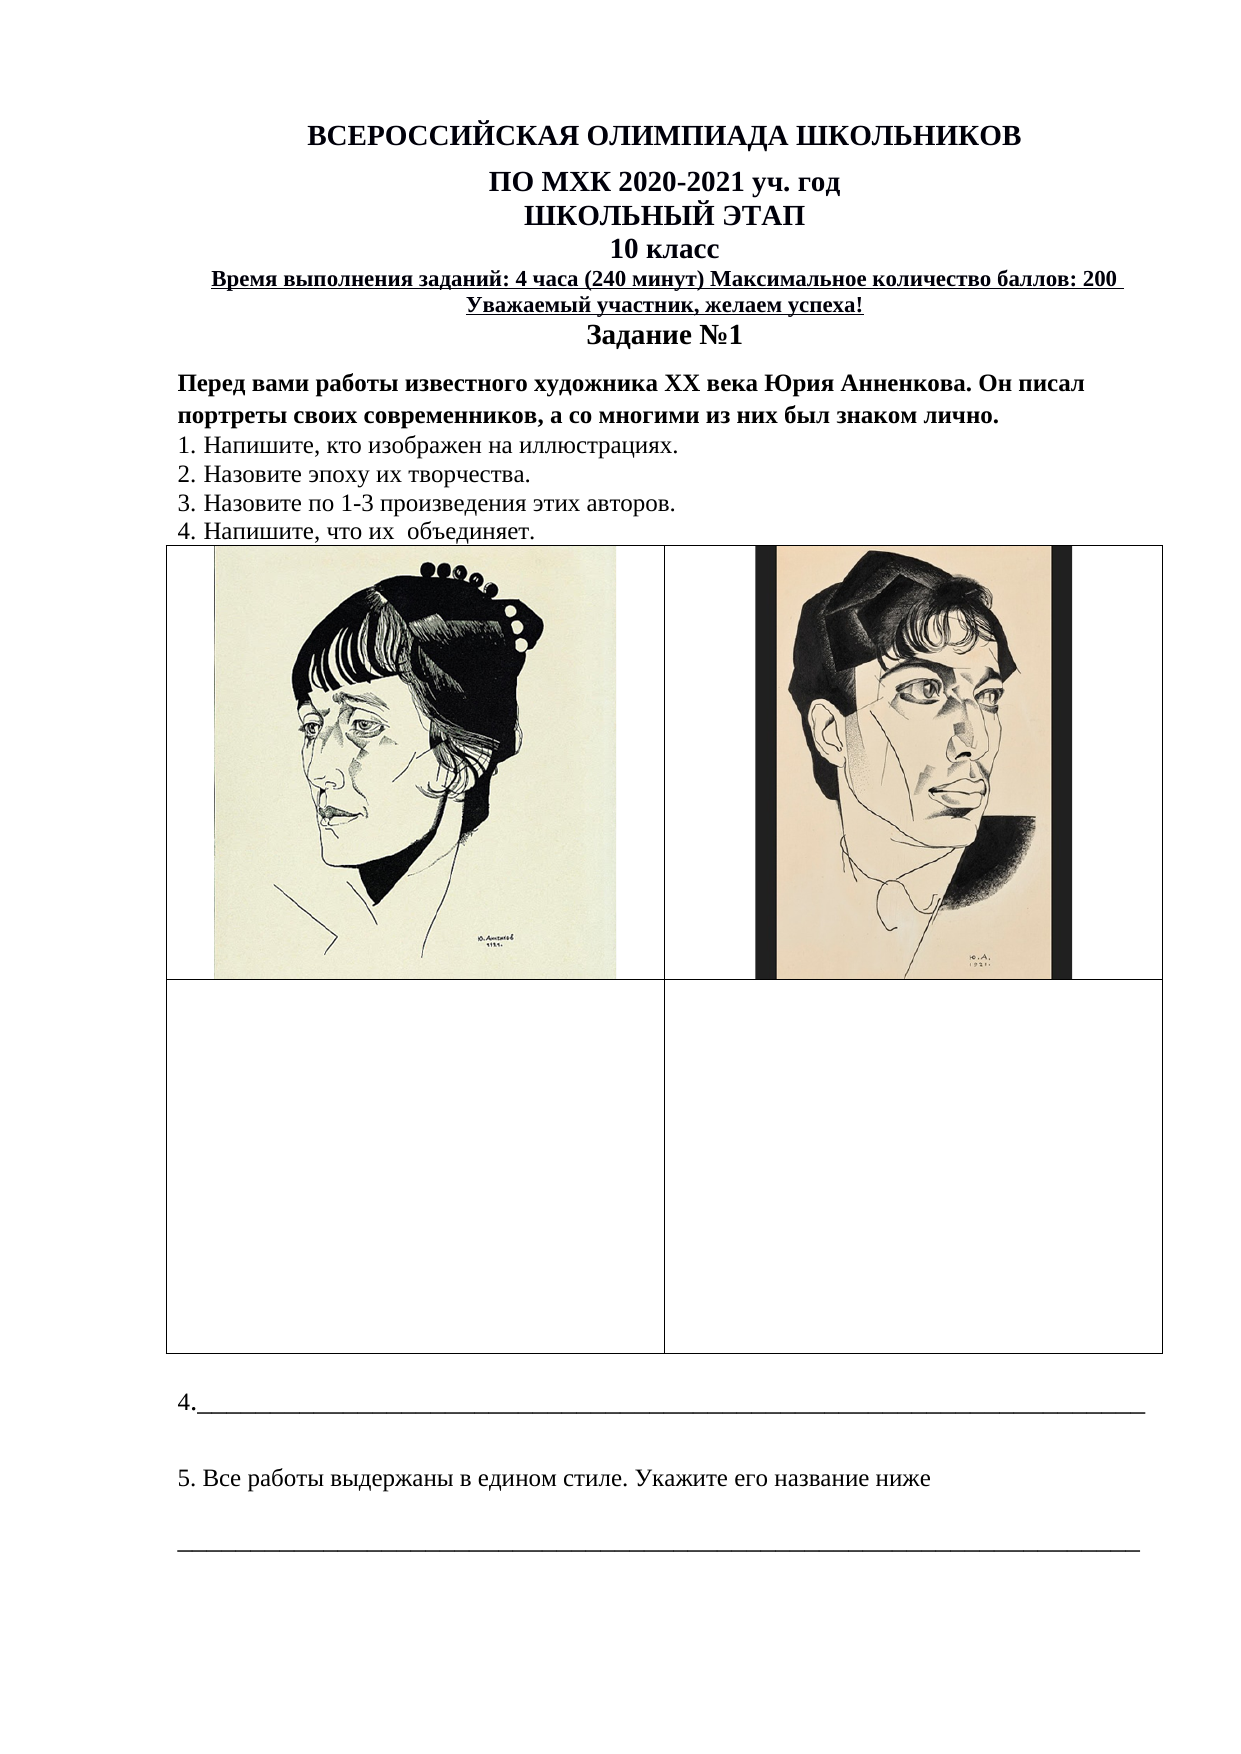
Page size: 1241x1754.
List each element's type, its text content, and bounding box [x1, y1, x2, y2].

text 5. Все работы выдержаны в едином стиле. Укажите его название ниже [177, 1463, 1152, 1492]
text ВСЕРОССИЙСКАЯ ОЛИМПИАДА ШКОЛЬНИКОВ [177, 118, 1152, 152]
table_header [1073, 546, 1162, 978]
table_header [167, 546, 214, 978]
list Назовите по 1-3 произведения этих авторов. [177, 488, 1152, 516]
list Напишите, что их объединяет. [177, 516, 1152, 545]
list Напишите, кто изображен на иллюстрациях. [177, 430, 1152, 459]
picture [214, 546, 617, 979]
text 10 класс [177, 231, 1152, 265]
text Задание №1 [177, 317, 1152, 351]
text __________________________________________________________________ [177, 1521, 1152, 1554]
table_header [665, 546, 755, 978]
list Перед вами работы известного художника ХХ века Юрия Анненкова. Он писал портреты своих современников, а со многими из них был знаком лично. [177, 368, 1152, 430]
table_cell [665, 980, 1162, 1353]
list Назовите эпоху их творчества. [177, 459, 1152, 488]
text Уважаемый участник, желаем успеха! [177, 291, 1152, 317]
table_header [617, 546, 664, 978]
text 4._________________________________________________________________ [177, 1383, 1152, 1417]
text ШКОЛЬНЫЙ ЭТАП [177, 198, 1152, 231]
picture [755, 546, 1073, 979]
table_cell [167, 980, 664, 1353]
text ПО МХК 2020-2021 уч. год [177, 164, 1152, 198]
text Время выполнения заданий: 4 часа (240 минут) Максимальное количество баллов: 200 [177, 265, 1152, 291]
